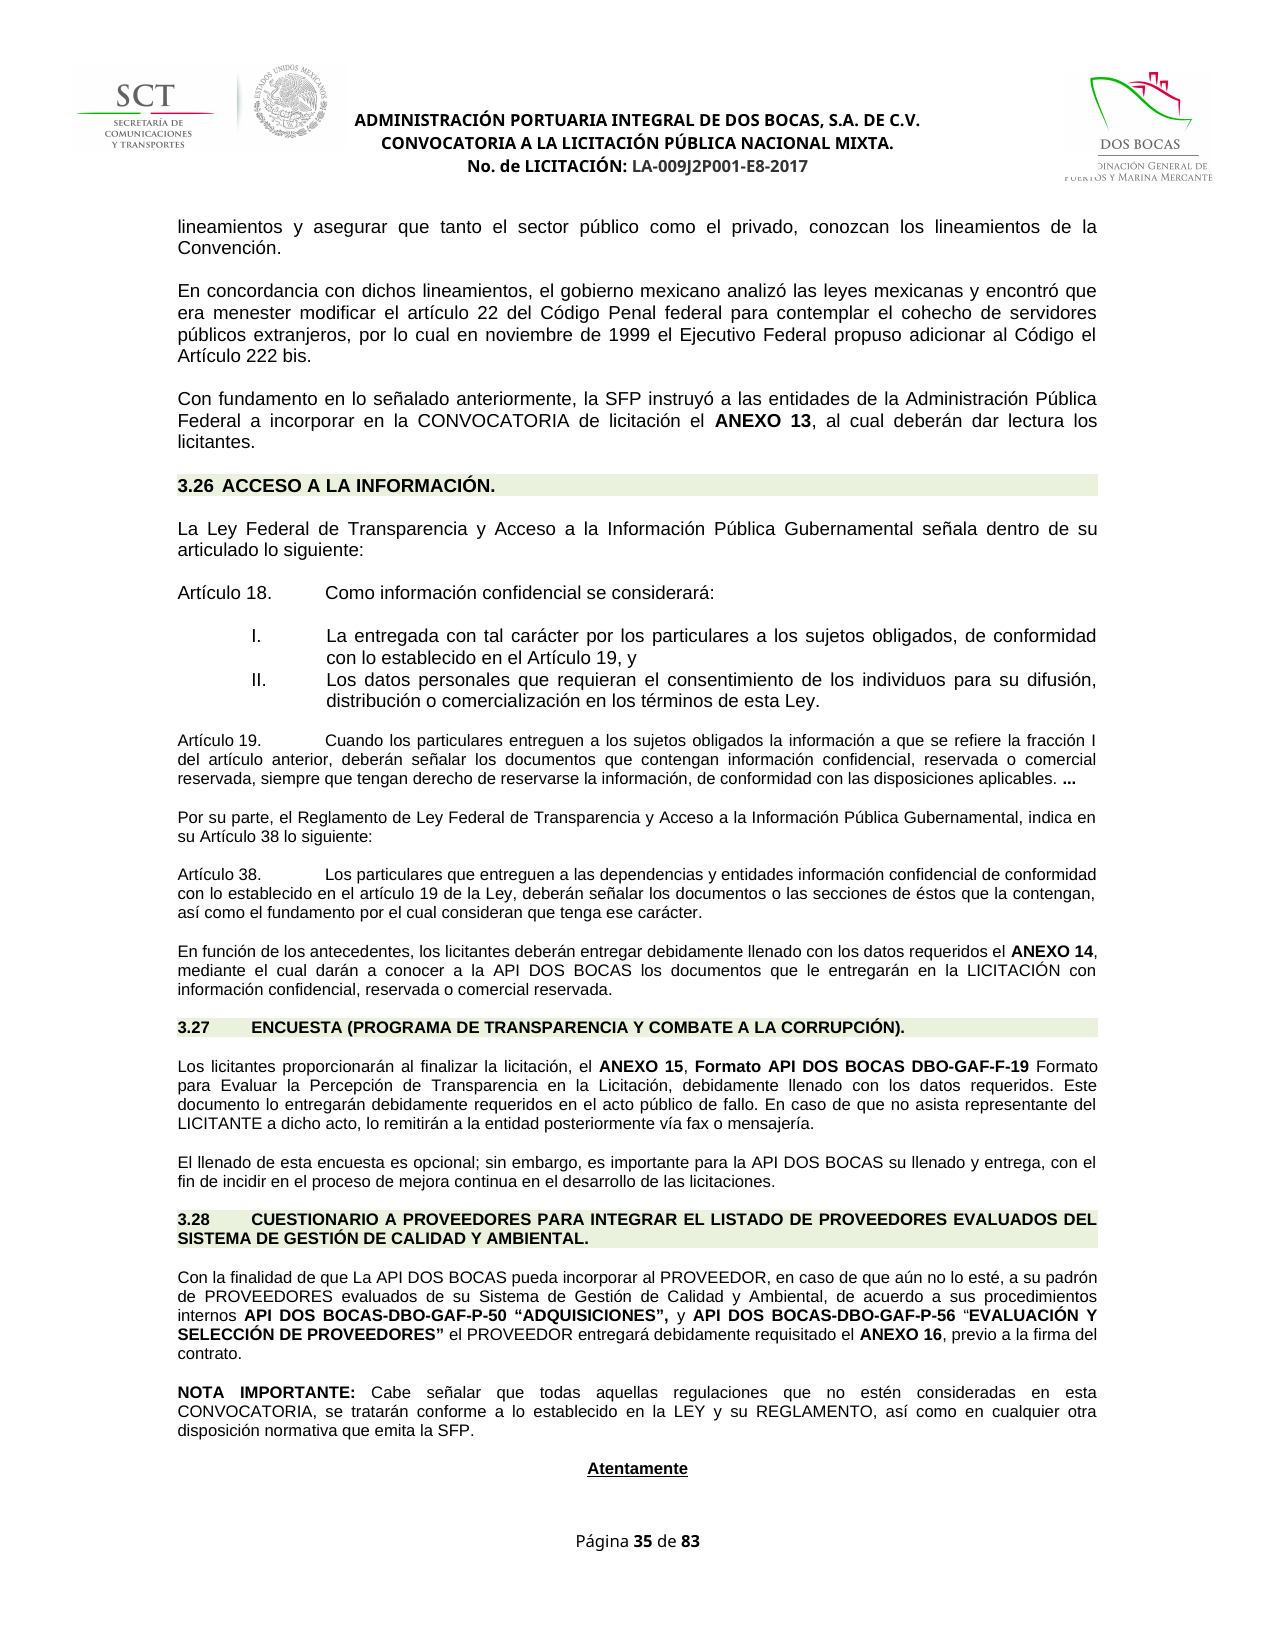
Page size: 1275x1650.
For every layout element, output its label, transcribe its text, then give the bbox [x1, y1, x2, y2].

list Los datos personales que requieran el consentimiento de los individuos para su difusión, distribución o comercialización en los términos de esta Ley. [251, 668, 1098, 712]
text La Ley Federal de Transparencia y Acceso a la Información Pública Gubernamental señala dentro de su articulado lo siguiente: [177, 517, 1098, 561]
text El llenado de esta encuesta es opcional; sin embargo, es importante para la API DOS BOCAS su llenado y entrega, con el fin de incidir en el proceso de mejora continua en el desarrollo de las licitaciones. [177, 1152, 1098, 1191]
picture [1064, 72, 1213, 183]
text En función de los antecedentes, los licitantes deberán entregar debidamente llenado con los datos requeridos el ANEXO 14, mediante el cual darán a conocer a la API DOS BOCAS los documentos que le entregarán en la LICITACIÓN con información confidencial, reservada o comercial reservada. [177, 942, 1098, 999]
text Artículo 38. Los particulares que entreguen a las dependencias y entidades información confidencial de conformidad con lo establecido en el artículo 19 de la Ley, deberán señalar los documentos o las secciones de éstos que la contengan, así como el fundamento por el cual consideran que tenga ese carácter. [177, 865, 1098, 922]
list La entregada con tal carácter por los particulares a los sujetos obligados, de conformidad con lo establecido en el Artículo 19, y [251, 625, 1098, 668]
text 3.27 ENCUESTA (PROGRAMA DE TRANSPARENCIA Y COMBATE A LA CORRUPCIÓN). [177, 1018, 1098, 1037]
text Por su parte, el Reglamento de Ley Federal de Transparencia y Acceso a la Información Pública Gubernamental, indica en su Artículo 38 lo siguiente: [177, 807, 1098, 846]
text Los licitantes proporcionarán al finalizar la licitación, el ANEXO 15, Formato API DOS BOCAS DBO-GAF-F-19 Formato para Evaluar la Percepción de Transparencia en la Licitación, debidamente llenado con los datos requeridos. Este documento lo entregarán debidamente requeridos en el acto público de fallo. En caso de que no asista representante del LICITANTE a dicho acto, lo remitirán a la entidad posteriormente vía fax o mensajería. [177, 1057, 1098, 1133]
text NOTA IMPORTANTE: Cabe señalar que todas aquellas regulaciones que no estén consideradas en esta CONVOCATORIA, se tratarán conforme a lo establecido en la LEY y su REGLAMENTO, así como en cualquier otra disposición normativa que emita la SFP. [177, 1382, 1098, 1440]
text Atentamente [177, 1459, 1098, 1478]
text 3.26 ACCESO A LA INFORMACIÓN. [177, 474, 1098, 496]
text En concordancia con dichos lineamientos, el gobierno mexicano analizó las leyes mexicanas y encontró que era menester modificar el artículo 22 del Código Penal federal para contemplar el cohecho de servidores públicos extranjeros, por lo cual en noviembre de 1999 el Ejecutivo Federal propuso adicionar al Código el Artículo 222 bis. [177, 280, 1098, 367]
text Con fundamento en lo señalado anteriormente, la SFP instruyó a las entidades de la Administración Pública Federal a incorporar en la CONVOCATORIA de licitación el ANEXO 13, al cual deberán dar lectura los licitantes. [177, 388, 1098, 453]
text Artículo 19. Cuando los particulares entreguen a los sujetos obligados la información a que se refiere la fracción I del artículo anterior, deberán señalar los documentos que contengan información confidencial, reservada o comercial reservada, siempre que tengan derecho de reservarse la información, de conformidad con las disposiciones aplicables. ... [177, 731, 1098, 788]
text 3.28 CUESTIONARIO A PROVEEDORES PARA INTEGRAR EL LISTADO DE PROVEEDORES EVALUADOS DEL SISTEMA DE GESTIÓN DE CALIDAD Y AMBIENTAL. [177, 1210, 1098, 1248]
text Con la finalidad de que La API DOS BOCAS pueda incorporar al PROVEEDOR, en caso de que aún no lo esté, a su padrón de PROVEEDORES evaluados de su Sistema de Gestión de Calidad y Ambiental, de acuerdo a sus procedimientos internos API DOS BOCAS-DBO-GAF-P-50 “ADQUISICIONES”, y API DOS BOCAS-DBO-GAF-P-56 “EVALUACIÓN Y SELECCIÓN DE PROVEEDORES” el PROVEEDOR entregará debidamente requisitado el ANEXO 16, previo a la firma del contrato. [177, 1267, 1098, 1363]
text Artículo 18. Como información confidencial se considerará: [177, 582, 1098, 604]
picture [73, 63, 347, 151]
